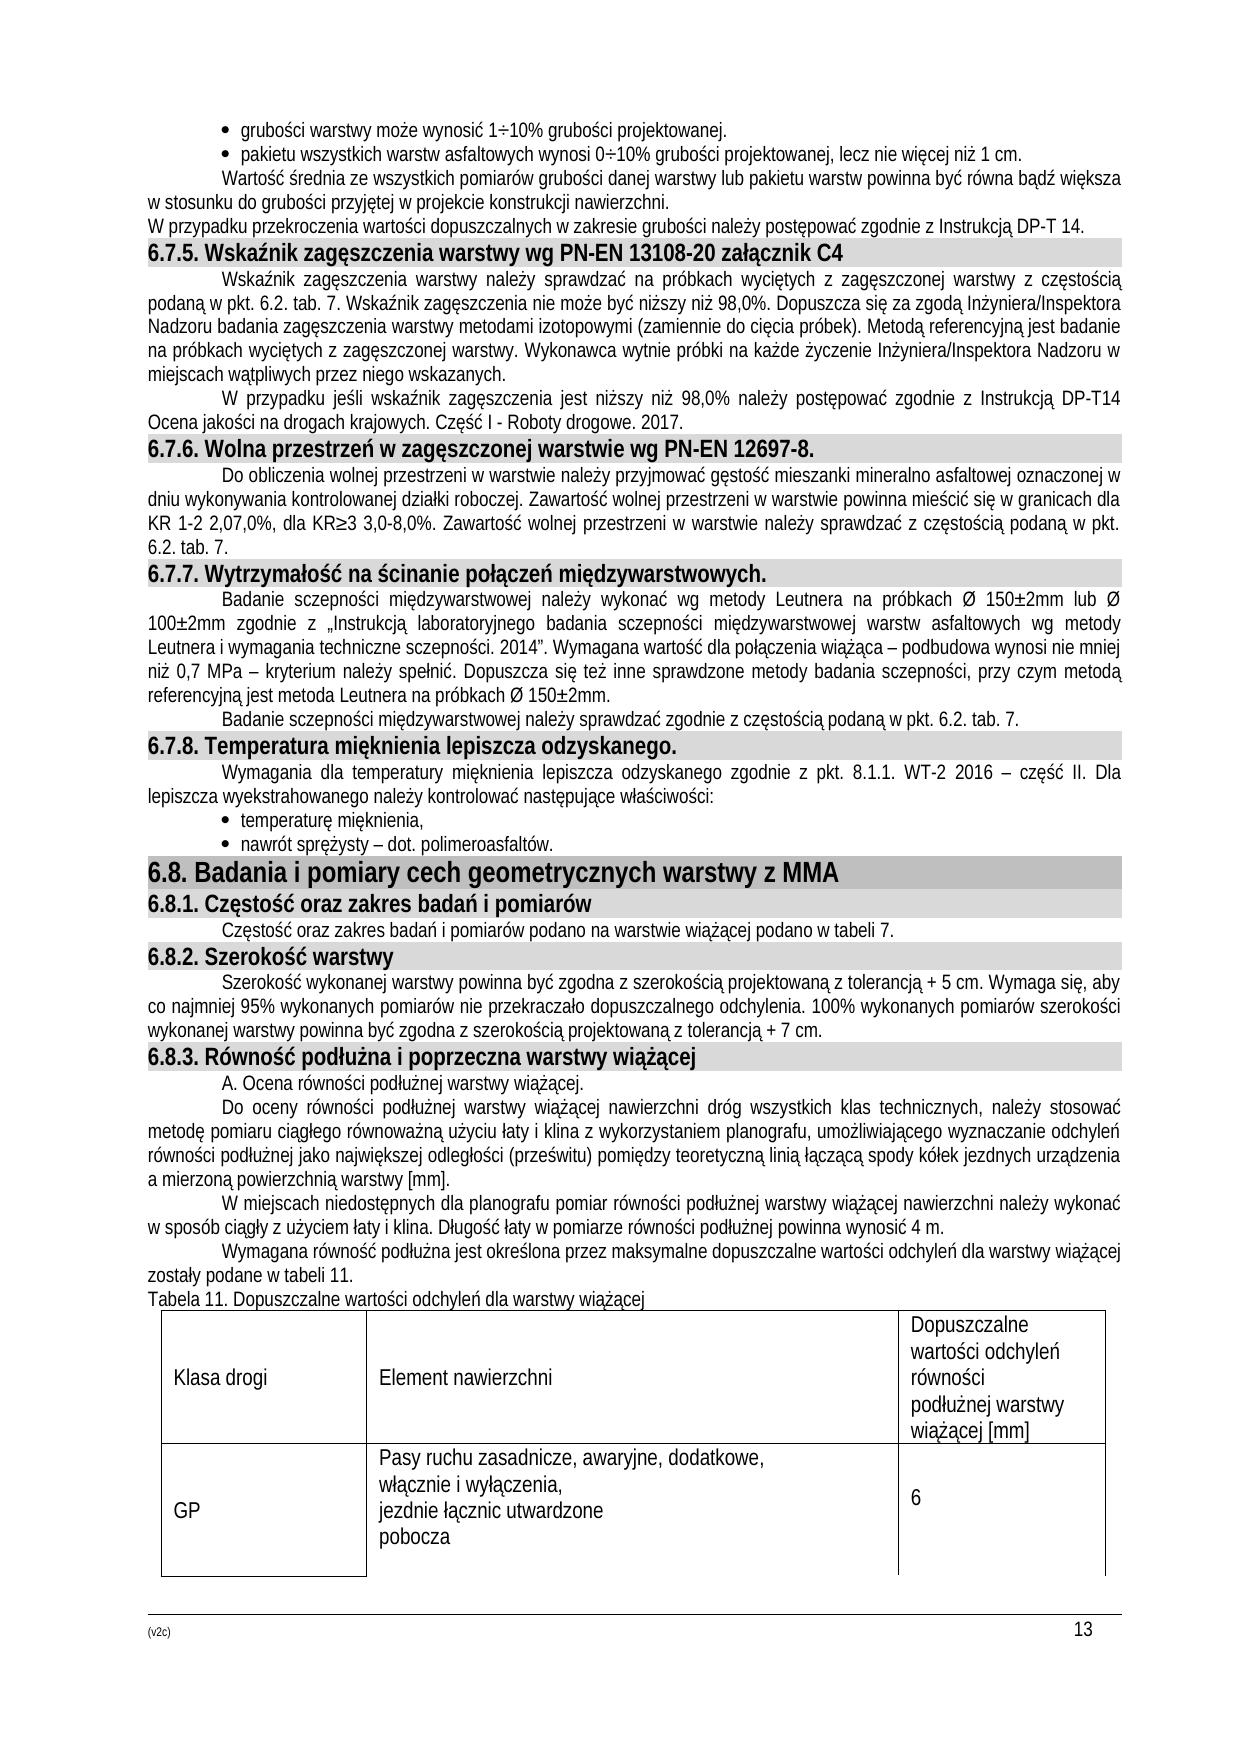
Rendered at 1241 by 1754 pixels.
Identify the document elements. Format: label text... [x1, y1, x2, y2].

subtitle pakietu wszystkich warstw asfaltowych wynosi 0÷10% grubości projektowanej, lecz nie więcej niż 1 cm. [222, 142, 1122, 166]
table_cell 6 [899, 1444, 1105, 1576]
text Częstość oraz zakres badań i pomiarów podano na warstwie wiążącej podano w tabeli 7. [148, 918, 1122, 942]
text Badanie sczepności międzywarstwowej należy wykonać wg metody Leutnera na próbkach Ø 150±2mm lub Ø 100±2mm zgodnie z „Instrukcją laboratoryjnego badania sczepności międzywarstwowej warstw asfaltowych wg metody Leutnera i wymagania techniczne sczepności. 2014”. Wymagana wartość dla połączenia wiążąca – podbudowa wynosi nie mniej niż 0,7 MPa – kryterium należy spełnić. Dopuszcza się też inne sprawdzone metody badania sczepności, przy czym metodą referencyjną jest metoda Leutnera na próbkach Ø 150±2mm. [148, 587, 1122, 707]
text Szerokość wykonanej warstwy powinna być zgodna z szerokością projektowaną z tolerancją + 5 cm. Wymaga się, aby co najmniej 95% wykonanych pomiarów nie przekraczało dopuszczalnego odchylenia. 100% wykonanych pomiarów szerokości wykonanej warstwy powinna być zgodna z szerokością projektowaną z tolerancją + 7 cm. [148, 970, 1122, 1042]
subtitle grubości warstwy może wynosić 1÷10% grubości projektowanej. [222, 118, 1122, 142]
subtitle temperaturę mięknienia, [222, 808, 1122, 832]
text A. Ocena równości podłużnej warstwy wiążącej. [148, 1071, 1122, 1095]
subtitle 6.8.1. Częstość oraz zakres badań i pomiarów [148, 889, 1122, 918]
subtitle 6.8. Badania i pomiary cech geometrycznych warstwy z MMA [148, 856, 1122, 889]
subtitle 6.8.2. Szerokość warstwy [148, 942, 1122, 970]
subtitle 6.7.6. Wolna przestrzeń w zagęszczonej warstwie wg PN-EN 12697-8. [148, 434, 1122, 463]
table_header Klasa drogi [162, 1311, 366, 1443]
table_header Element nawierzchni [367, 1311, 898, 1443]
text Wskaźnik zagęszczenia warstwy należy sprawdzać na próbkach wyciętych z zagęszczonej warstwy z częstością podaną w pkt. 6.2. tab. 7. Wskaźnik zagęszczenia nie może być niższy niż 98,0%. Dopuszcza się za zgodą Inżyniera/Inspektora Nadzoru badania zagęszczenia warstwy metodami izotopowymi (zamiennie do cięcia próbek). Metodą referencyjną jest badanie na próbkach wyciętych z zagęszczonej warstwy. Wykonawca wytnie próbki na każde życzenie Inżyniera/Inspektora Nadzoru w miejscach wątpliwych przez niego wskazanych. [148, 267, 1122, 386]
text Wartość średnia ze wszystkich pomiarów grubości danej warstwy lub pakietu warstw powinna być równa bądź większa w stosunku do grubości przyjętej w projekcie konstrukcji nawierzchni. [148, 166, 1122, 214]
text Do oceny równości podłużnej warstwy wiążącej nawierzchni dróg wszystkich klas technicznych, należy stosować metodę pomiaru ciągłego równoważną użyciu łaty i klina z wykorzystaniem planografu, umożliwiającego wyznaczanie odchyleń równości podłużnej jako największej odległości (prześwitu) pomiędzy teoretyczną linią łączącą spody kółek jezdnych urządzenia a mierzoną powierzchnią warstwy [mm]. [148, 1095, 1122, 1191]
subtitle 6.7.5. Wskaźnik zagęszczenia warstwy wg PN-EN 13108-20 załącznik C4 [148, 238, 1122, 267]
text W przypadku przekroczenia wartości dopuszczalnych w zakresie grubości należy postępować zgodnie z Instrukcją DP-T 14. [148, 214, 1122, 238]
text W przypadku jeśli wskaźnik zagęszczenia jest niższy niż 98,0% należy postępować zgodnie z Instrukcją DP-T14 Ocena jakości na drogach krajowych. Część I - Roboty drogowe. 2017. [148, 386, 1122, 434]
subtitle 6.8.3. Równość podłużna i poprzeczna warstwy wiążącej [148, 1042, 1122, 1071]
text W miejscach niedostępnych dla planografu pomiar równości podłużnej warstwy wiążącej nawierzchni należy wykonać w sposób ciągły z użyciem łaty i klina. Długość łaty w pomiarze równości podłużnej powinna wynosić 4 m. [148, 1191, 1122, 1238]
text Badanie sczepności międzywarstwowej należy sprawdzać zgodnie z częstością podaną w pkt. 6.2. tab. 7. [148, 707, 1122, 731]
text Wymagana równość podłużna jest określona przez maksymalne dopuszczalne wartości odchyleń dla warstwy wiążącej zostały podane w tabeli 11. [148, 1238, 1122, 1286]
subtitle nawrót sprężysty – dot. polimeroasfaltów. [222, 832, 1122, 856]
text Wymagania dla temperatury mięknienia lepiszcza odzyskanego zgodnie z pkt. 8.1.1. WT-2 2016 – część II. Dla lepiszcza wyekstrahowanego należy kontrolować następujące właściwości: [148, 760, 1122, 808]
text Tabela 11. Dopuszczalne wartości odchyleń dla warstwy wiążącej [148, 1286, 1122, 1310]
subtitle 6.7.7. Wytrzymałość na ścinanie połączeń międzywarstwowych. [148, 559, 1122, 587]
table_cell GP [162, 1444, 366, 1576]
text Do obliczenia wolnej przestrzeni w warstwie należy przyjmować gęstość mieszanki mineralno asfaltowej oznaczonej w dniu wykonywania kontrolowanej działki roboczej. Zawartość wolnej przestrzeni w warstwie powinna mieścić się w granicach dla KR 1-2 2,07,0%, dla KR≥3 3,0-8,0%. Zawartość wolnej przestrzeni w warstwie należy sprawdzać z częstością podaną w pkt. 6.2. tab. 7. [148, 463, 1122, 559]
subtitle 6.7.8. Temperatura mięknienia lepiszcza odzyskanego. [148, 731, 1122, 760]
table_cell Pasy ruchu zasadnicze, awaryjne, dodatkowe, włącznie i wyłączenia, jezdnie łącznic utwardzone pobocza [367, 1444, 898, 1576]
table_header Dopuszczalne wartości odchyleń równości podłużnej warstwy wiążącej [mm] [899, 1311, 1105, 1443]
